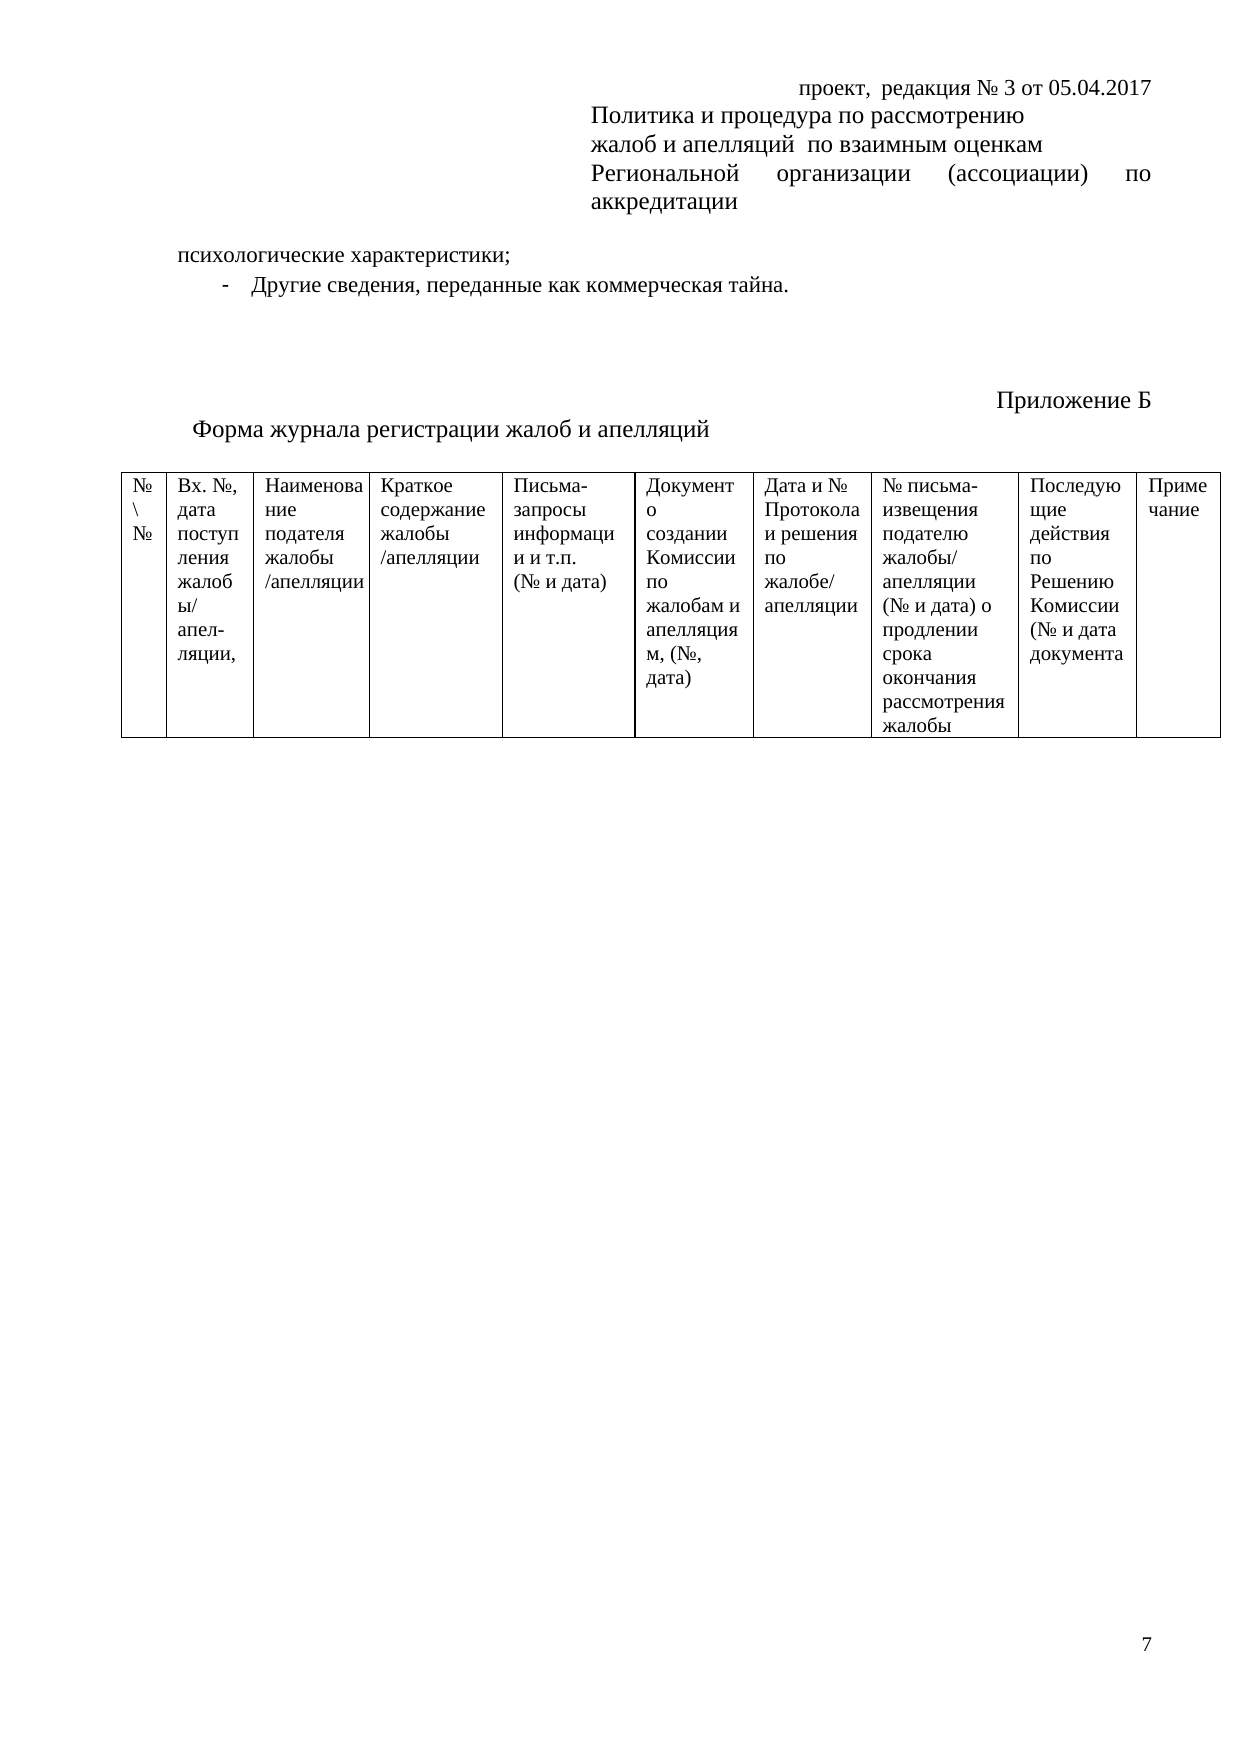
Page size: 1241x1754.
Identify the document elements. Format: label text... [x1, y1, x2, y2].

text Форма журнала регистрации жалоб и апелляций [118, 414, 1152, 443]
table_header Наименование подателя жалобы /апелляции [254, 473, 369, 737]
table_header Краткое содержание жалобы /апелляции [370, 473, 502, 737]
table_header Дата и № Протокола и решения по жалобе/ апелляции [754, 473, 871, 737]
table_header №\№ [122, 473, 166, 737]
table_header Вх. №, дата поступления жалобы/ апел-ляции, [167, 473, 253, 737]
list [177, 241, 1152, 268]
table_header Примечание [1137, 473, 1220, 737]
table_header Последующие действия по Решению Комиссии (№ и дата документа [1019, 473, 1136, 737]
table_header № письма-извещения подателю жалобы/ апелляции (№ и дата) о продлении срока окончания рассмотрения жалобы [872, 473, 1018, 737]
table_header Письма-запросы информации и т.п. (№ и дата) [503, 473, 634, 737]
list Другие сведения, переданные как коммерческая тайна. [177, 268, 1152, 299]
text Приложение Б [118, 385, 1152, 414]
table_header Документ о создании Комиссии по жалобам и апелляциям, (№, дата) [636, 473, 753, 737]
